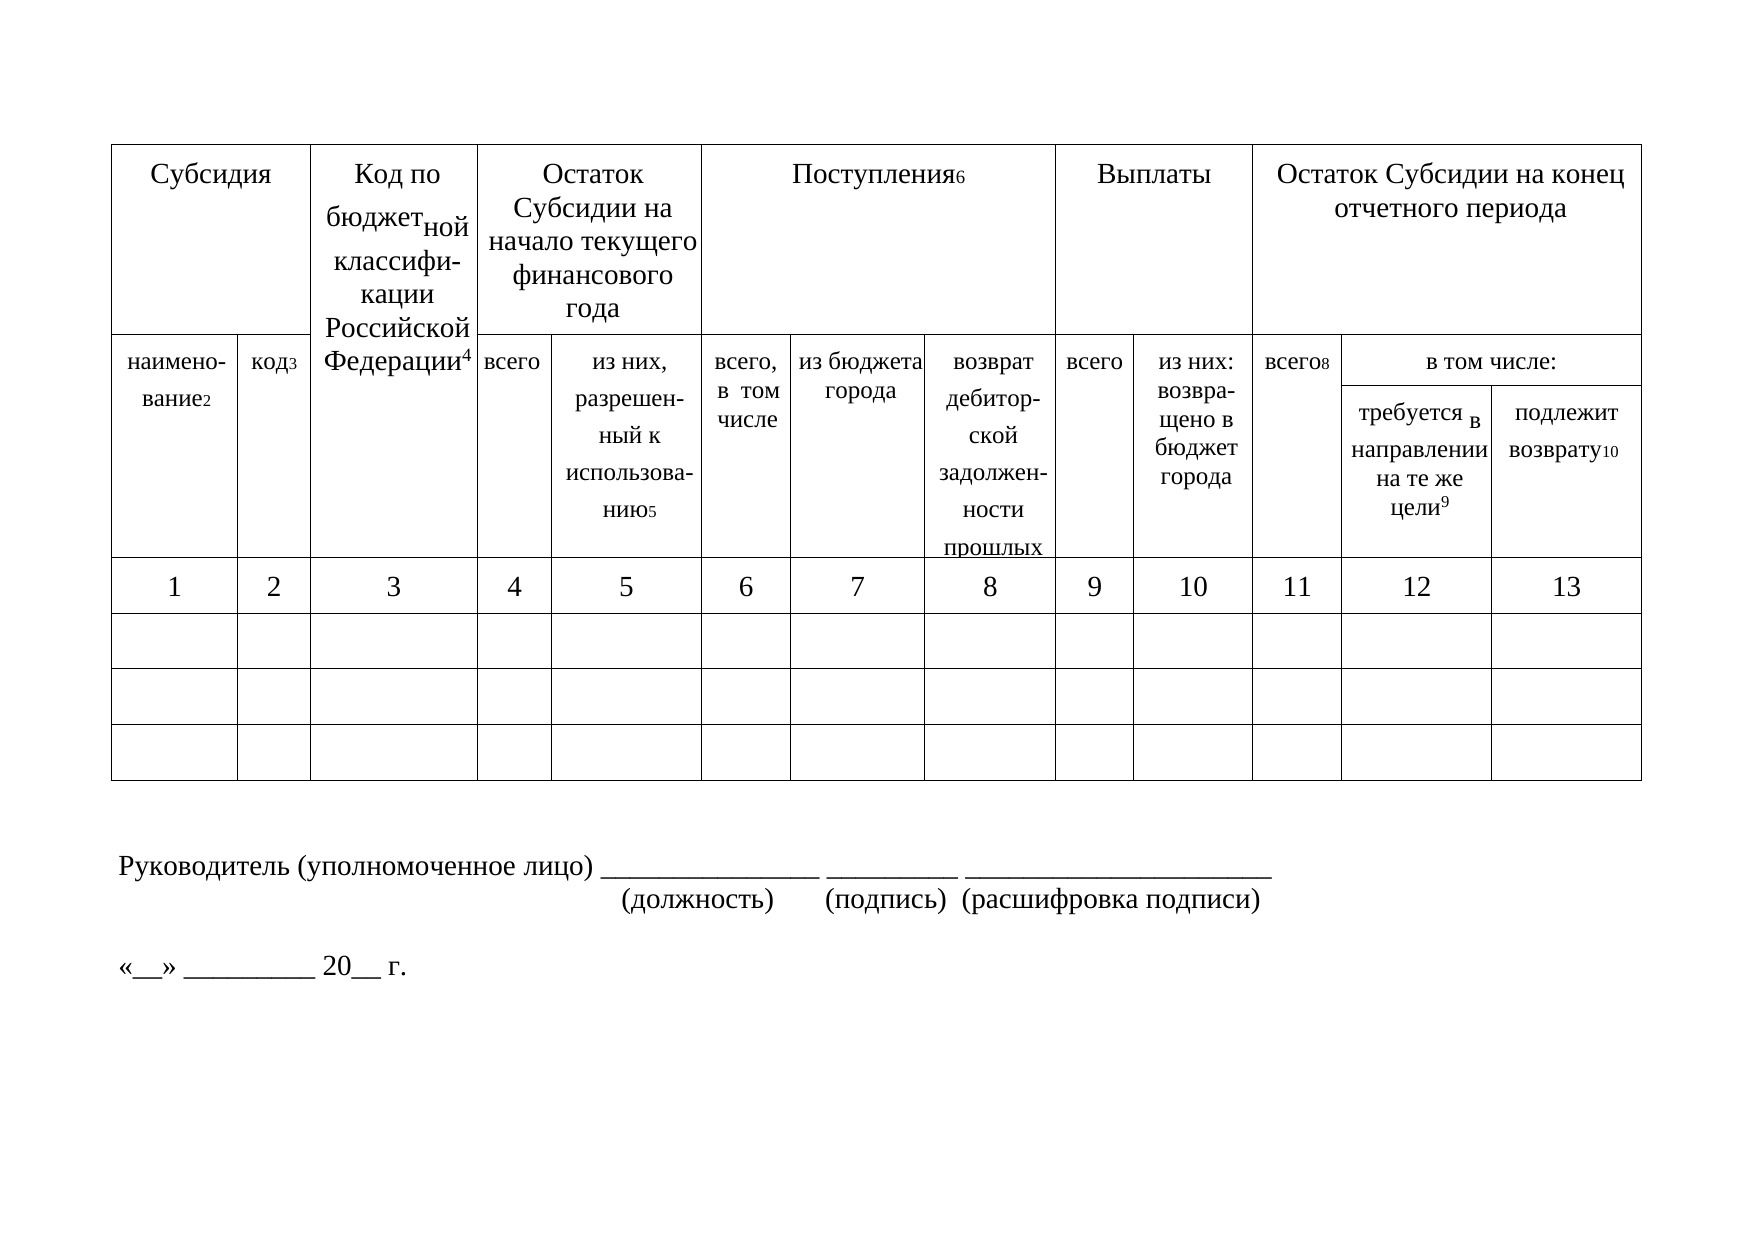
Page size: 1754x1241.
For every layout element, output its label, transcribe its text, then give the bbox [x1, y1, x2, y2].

table_cell 9 [1056, 558, 1133, 613]
table_cell 6 [702, 558, 790, 613]
table_header Остаток Субсидии на начало текущего финансового года [478, 145, 701, 333]
text «__» _________ 20__ г. [118, 948, 1644, 982]
table_cell 11 [1253, 558, 1341, 613]
table_cell [1253, 614, 1341, 668]
table_cell [925, 669, 1055, 724]
table_cell из бюджета города [791, 335, 924, 557]
table_cell [1253, 725, 1341, 780]
table_cell [311, 725, 477, 780]
table_cell из них: возвра-щено в бюджет города [1134, 335, 1252, 557]
table_cell 12 [1342, 558, 1491, 613]
table_cell [925, 614, 1055, 668]
table_cell [702, 614, 790, 668]
table_header Остаток Субсидии на конец отчетного периода [1253, 145, 1641, 333]
table_cell [112, 725, 237, 780]
table_cell наимено-вание2 [112, 335, 237, 557]
table_cell всего8 [1253, 335, 1341, 557]
table_cell [112, 614, 237, 668]
table_cell [1492, 614, 1641, 668]
table_cell в том числе: [1342, 335, 1641, 384]
table_cell [1056, 725, 1133, 780]
table_cell [1134, 614, 1252, 668]
table_cell [1056, 614, 1133, 668]
table_header Выплаты [1056, 145, 1252, 333]
table_cell [1492, 669, 1641, 724]
table_cell 10 [1134, 558, 1252, 613]
table_cell [1492, 725, 1641, 780]
table_cell [311, 614, 477, 668]
table_header Субсидия [112, 145, 310, 333]
table_cell из них, разрешен-ный к использова-нию5 [552, 335, 701, 557]
table_cell 7 [791, 558, 924, 613]
table_cell [791, 614, 924, 668]
table_cell [791, 725, 924, 780]
table_cell [238, 725, 310, 780]
table_cell 8 [925, 558, 1055, 613]
table_cell подлежит возврату10 [1492, 386, 1641, 557]
table_cell [552, 725, 701, 780]
table_cell [478, 669, 551, 724]
table_cell [791, 669, 924, 724]
table_cell 13 [1492, 558, 1641, 613]
table_cell 1 [112, 558, 237, 613]
table_header Поступления6 [702, 145, 1055, 333]
table_cell [1253, 669, 1341, 724]
table_cell всего [1056, 335, 1133, 557]
table_cell 5 [552, 558, 701, 613]
table_cell [552, 614, 701, 668]
table_cell [238, 614, 310, 668]
table_cell [1134, 669, 1252, 724]
table_cell [478, 725, 551, 780]
table_cell [238, 669, 310, 724]
table_header Код по бюджетной классифи-кации Российской Федерации4 [311, 145, 477, 557]
table_cell всего, в том числе [702, 335, 790, 557]
table_cell [1056, 669, 1133, 724]
table_cell всего [478, 335, 551, 557]
table_cell код3 [238, 335, 310, 557]
table_cell [1342, 725, 1491, 780]
table_cell [925, 725, 1055, 780]
table_cell [1134, 725, 1252, 780]
table_cell 2 [238, 558, 310, 613]
table_cell [702, 725, 790, 780]
table_cell [478, 614, 551, 668]
table_cell [1342, 614, 1491, 668]
table_cell [1342, 669, 1491, 724]
table_cell возврат дебитор-ской задолжен-ности прошлых лет7 [925, 335, 1055, 557]
table_cell 3 [311, 558, 477, 613]
table_cell 4 [478, 558, 551, 613]
table_cell [702, 669, 790, 724]
table_cell [311, 669, 477, 724]
table_cell требуется в направлении на те же цели9 [1342, 386, 1491, 557]
table_cell [112, 669, 237, 724]
text Руководитель (уполномоченное лицо) _______________ _________ _____________________ (должность) (подпись) (расшифровка подписи) [118, 848, 1279, 915]
table_cell [552, 669, 701, 724]
